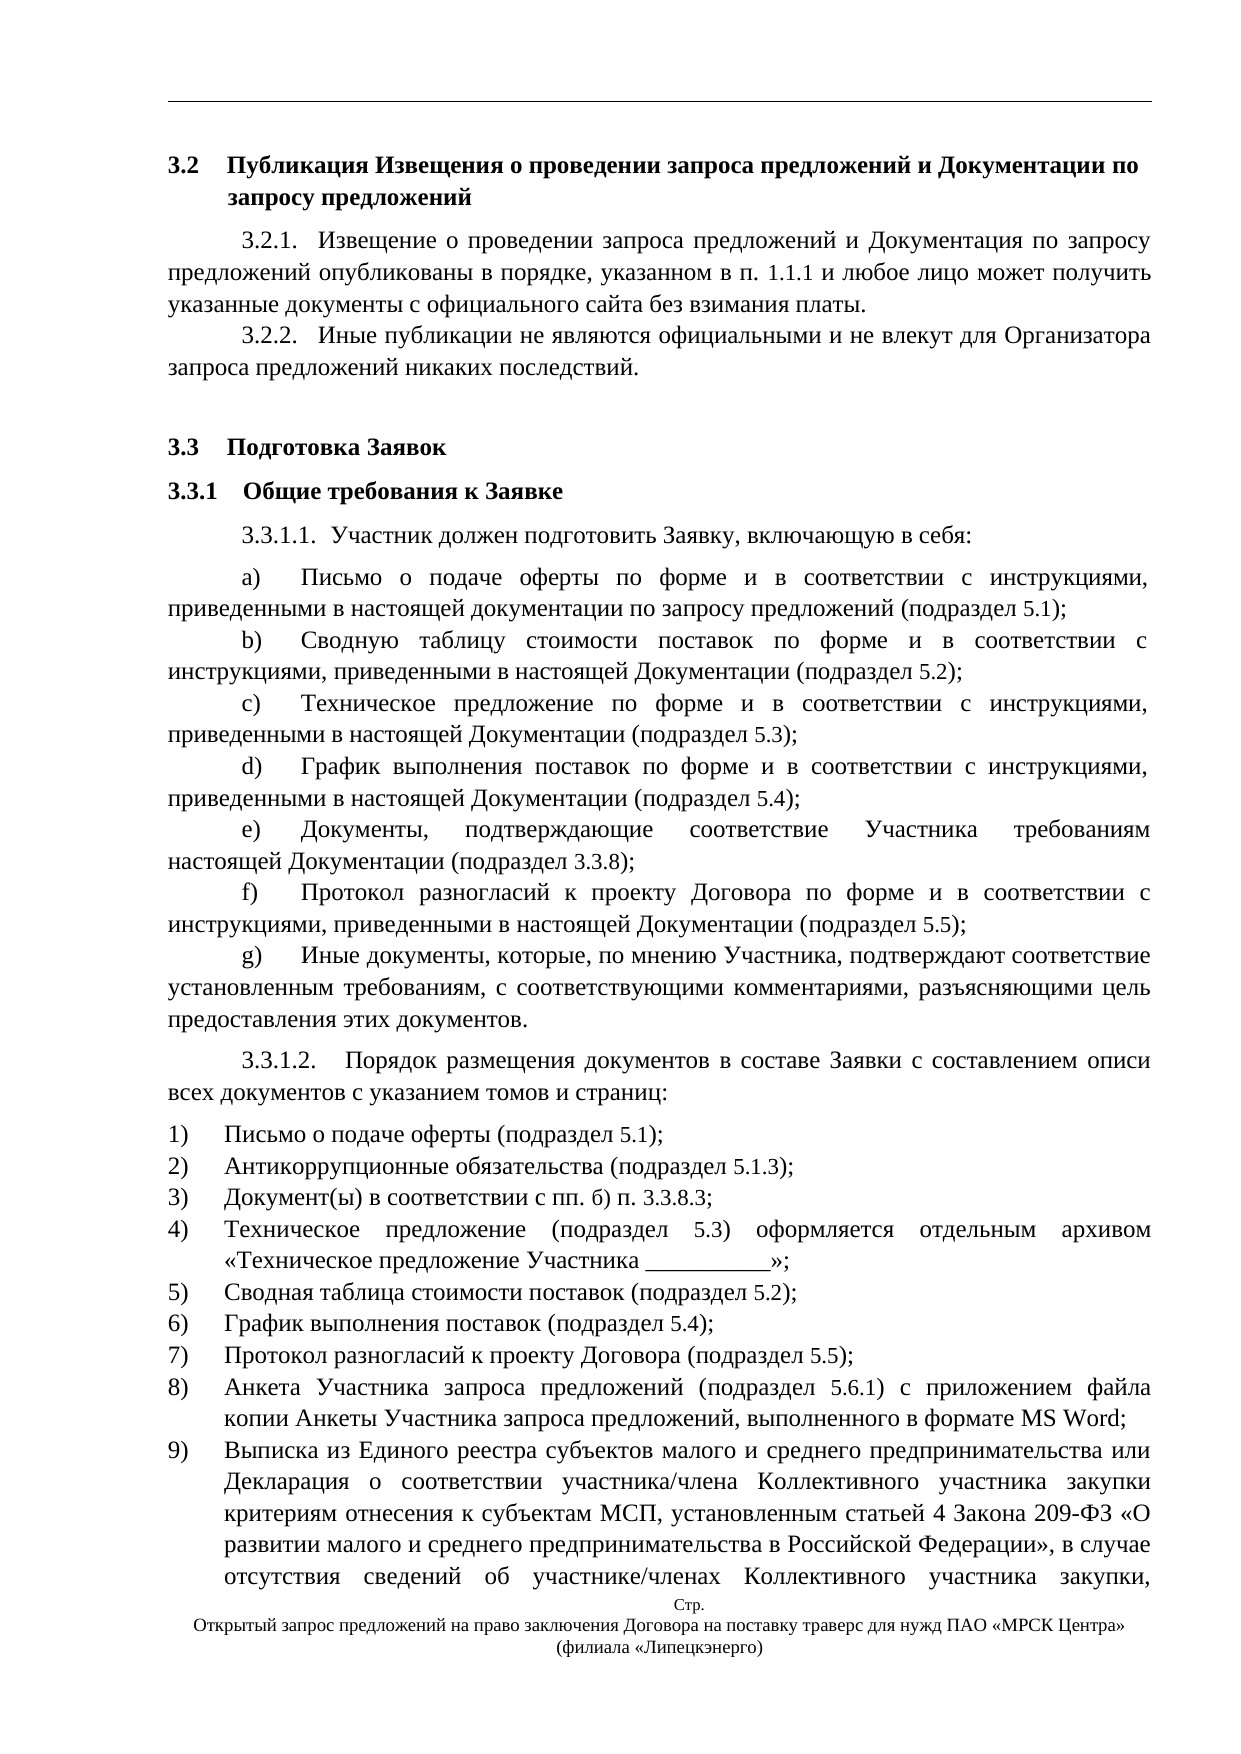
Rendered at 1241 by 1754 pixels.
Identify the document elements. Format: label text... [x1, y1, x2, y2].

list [168, 1435, 1152, 1590]
list Порядок размещения документов в составе Заявки с составлением описи всех документов с указанием томов и страниц: [168, 1046, 1152, 1106]
list Техническое предложение (подраздел 5.3) оформляется отдельным архивом «Техническое предложение Участника __________»; [168, 1214, 1152, 1274]
list Письмо о подаче оферты по форме и в соответствии с инструкциями, приведенными в настоящей документации по запросу предложений (подраздел 5.1); [168, 562, 1148, 622]
list Иные документы, которые, по мнению Участника, подтверждают соответствие установленным требованиям, с соответствующими комментариями, разъясняющими цель предоставления этих документов. [168, 941, 1152, 1032]
list Документ(ы) в соответствии с пп. б) п. 3.3.8.3; [168, 1182, 1152, 1211]
list Протокол разногласий к проекту Договора по форме и в соответствии с инструкциями, приведенными в настоящей Документации (подраздел 5.5); [168, 877, 1151, 938]
list График выполнения поставок по форме и в соответствии с инструкциями, приведенными в настоящей Документации (подраздел 5.4); [168, 751, 1149, 811]
list Участник должен подготовить Заявку, включающую в себя: [168, 520, 1152, 548]
list Извещение о проведении запроса предложений и Документация по запросу предложений опубликованы в порядке, указанном в п. 1.1.1 и любое лицо может получить указанные документы с официального сайта без взимания платы. [168, 226, 1152, 317]
subtitle Подготовка Заявок [168, 432, 1152, 460]
list Иные публикации не являются официальными и не влекут для Организатора запроса предложений никаких последствий. [168, 320, 1152, 381]
list Сводную таблицу стоимости поставок по форме и в соответствии с инструкциями, приведенными в настоящей Документации (подраздел 5.2); [168, 625, 1148, 685]
subtitle Общие требования к Заявке [168, 476, 1152, 504]
list Сводная таблица стоимости поставок (подраздел 5.2); [168, 1277, 1152, 1306]
list Техническое предложение по форме и в соответствии с инструкциями, приведенными в настоящей Документации (подраздел 5.3); [168, 688, 1148, 748]
list Антикоррупционные обязательства (подраздел 5.1.3); [168, 1151, 1152, 1179]
list Анкета Участника запроса предложений (подраздел 5.6.1) с приложением файла копии Анкеты Участника запроса предложений, выполненного в формате MS Word; [168, 1372, 1152, 1432]
list График выполнения поставок (подраздел 5.4); [168, 1308, 1152, 1337]
subtitle Публикация Извещения о проведении запроса предложений и Документации по запросу предложений [168, 150, 1152, 210]
list Письмо о подаче оферты (подраздел 5.1); [168, 1119, 1152, 1148]
list Протокол разногласий к проекту Договора (подраздел 5.5); [168, 1340, 1152, 1369]
list Документы, подтверждающие соответствие Участника требованиям настоящей Документации (подраздел 3.3.8); [168, 814, 1151, 874]
